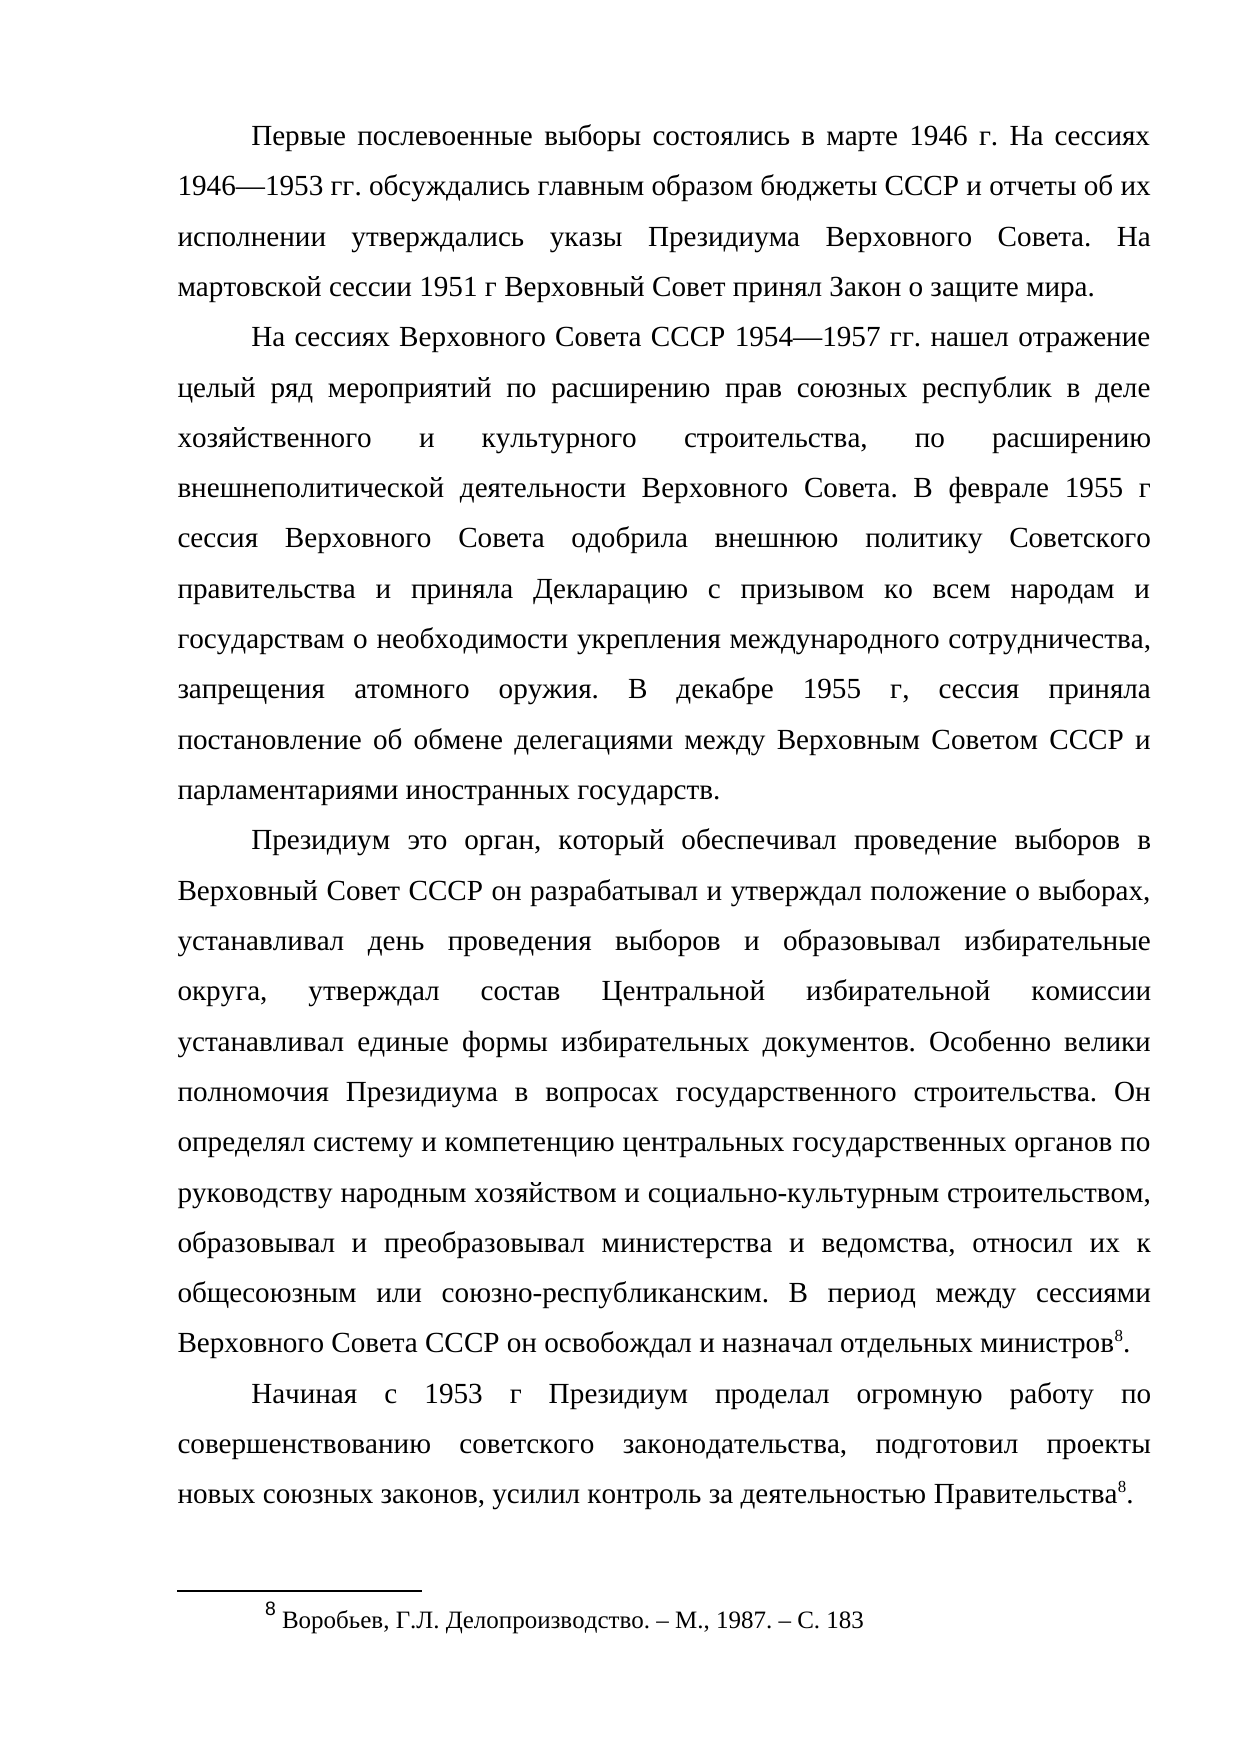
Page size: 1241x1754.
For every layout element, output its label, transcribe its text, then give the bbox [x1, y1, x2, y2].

text Президиум это орган, который обеспечивал проведение выборов в Верховный Совет СССР он разрабатывал и утверждал положение о выборах, устанавливал день проведения выборов и образовывал избирательные округа, утверждал состав Центральной избирательной комиссии устанавливал единые формы избирательных документов. Особенно велики полномочия Президиума в вопросах государственного строительства. Он определял систему и компетенцию центральных государственных органов по руководству народным хозяйством и социально-культурным строительством, образовывал и преобразовывал министерства и ведомства, относил их к общесоюзным или союзно-республиканским. В период между сессиями Верховного Совета СССР он освобождал и назначал отдельных министров8. [177, 822, 1152, 1359]
text Первые послевоенные выборы состоялись в марте 1946 г. На сессиях 1946—1953 гг. обсуждались главным образом бюджеты СССР и отчеты об их исполнении утверждались указы Президиума Верховного Совета. На мартовской сессии 1951 г Верховный Совет принял Закон о защите мира. [177, 118, 1152, 303]
text На сессиях Верховного Совета СССР 1954—1957 гг. нашел отражение целый ряд мероприятий по расширению прав союзных республик в деле хозяйственного и культурного строительства, по расширению внешнеполитической деятельности Верховного Совета. В феврале 1955 г сессия Верховного Совета одобрила внешнюю политику Советского правительства и приняла Декларацию с призывом ко всем народам и государствам о необходимости укрепления международного сотрудничества, запрещения атомного оружия. В декабре 1955 г, сессия приняла постановление об обмене делегациями между Верховным Советом СССР и парламентариями иностранных государств. [177, 319, 1152, 806]
text Начиная с 1953 г Президиум проделал огромную работу по совершенствованию советского законодательства, подготовил проекты новых союзных законов, усилил контроль за деятельностью Правительства. [177, 1376, 1152, 1510]
